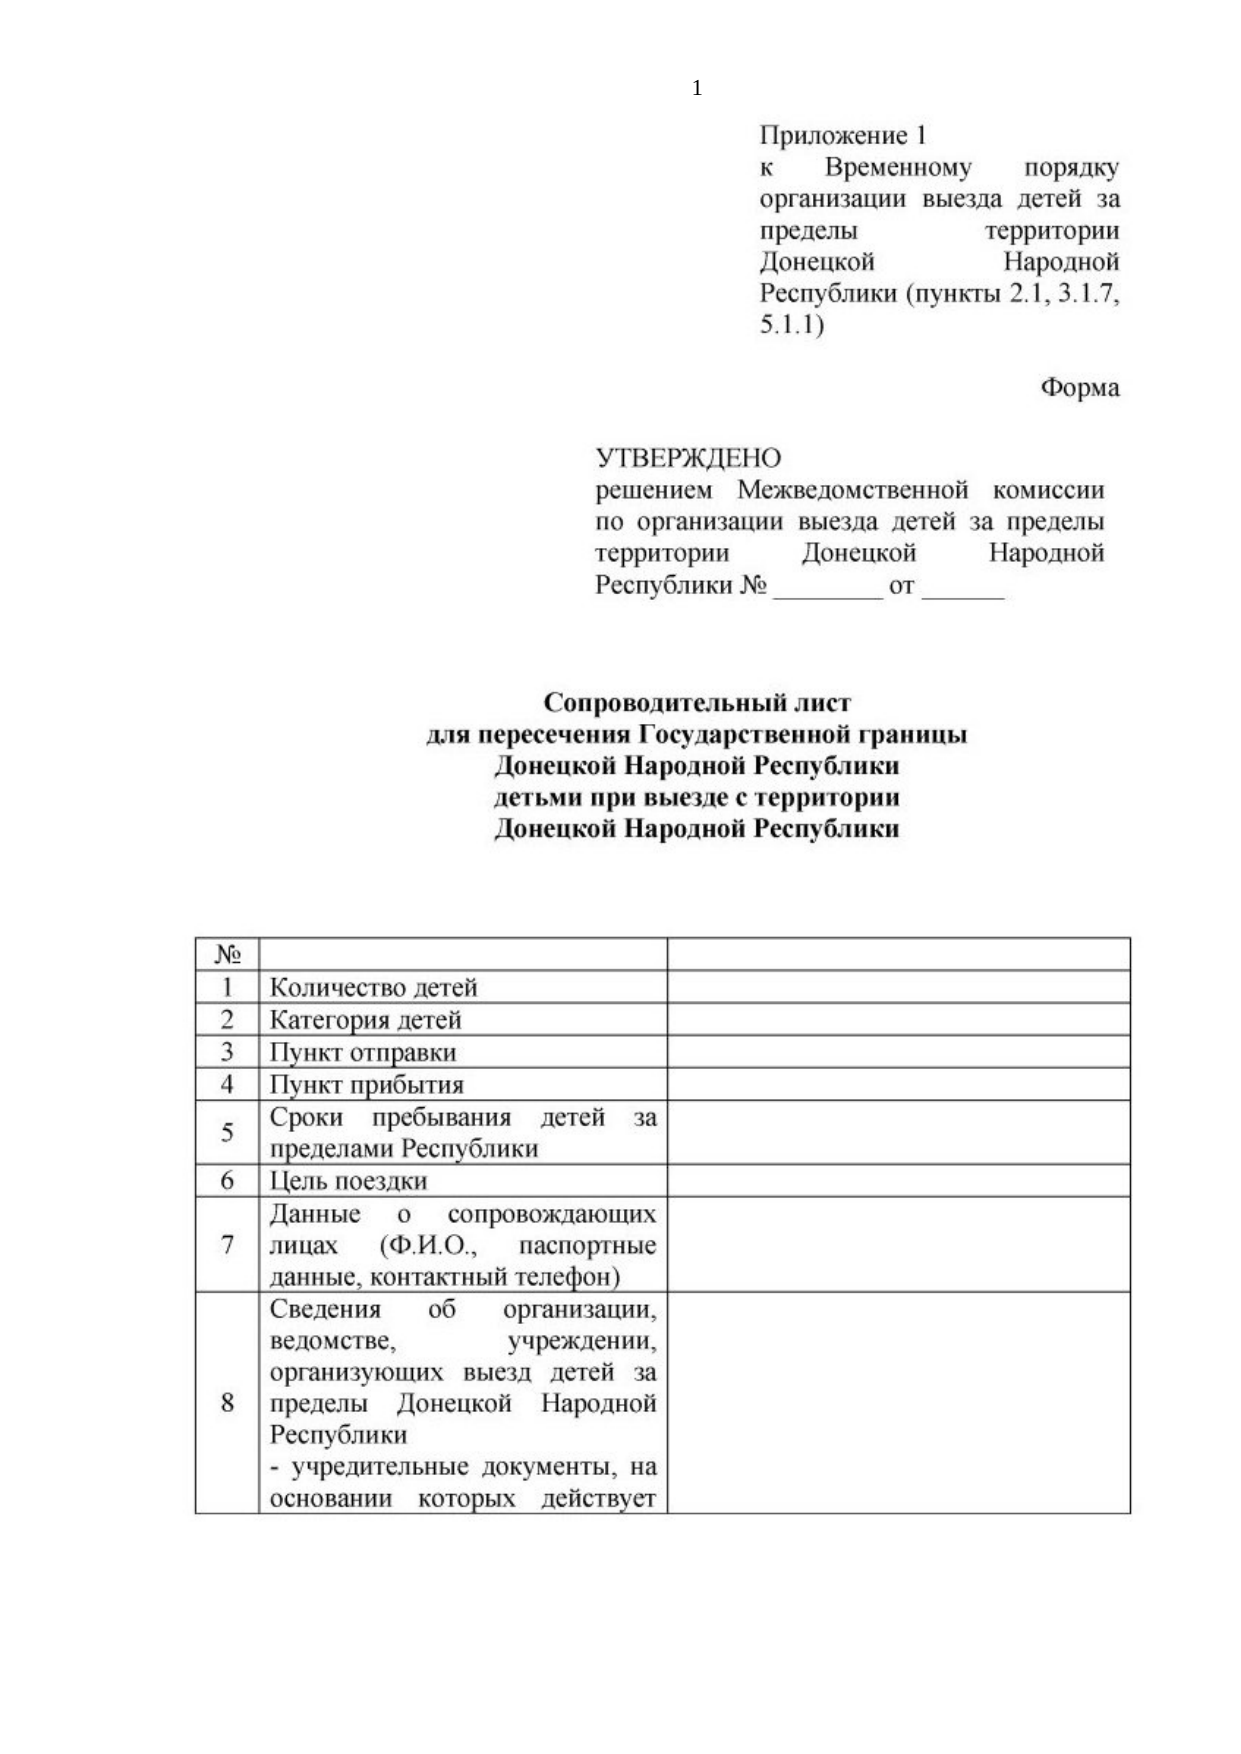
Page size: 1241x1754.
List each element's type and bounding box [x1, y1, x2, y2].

picture [160, 103, 1171, 1557]
